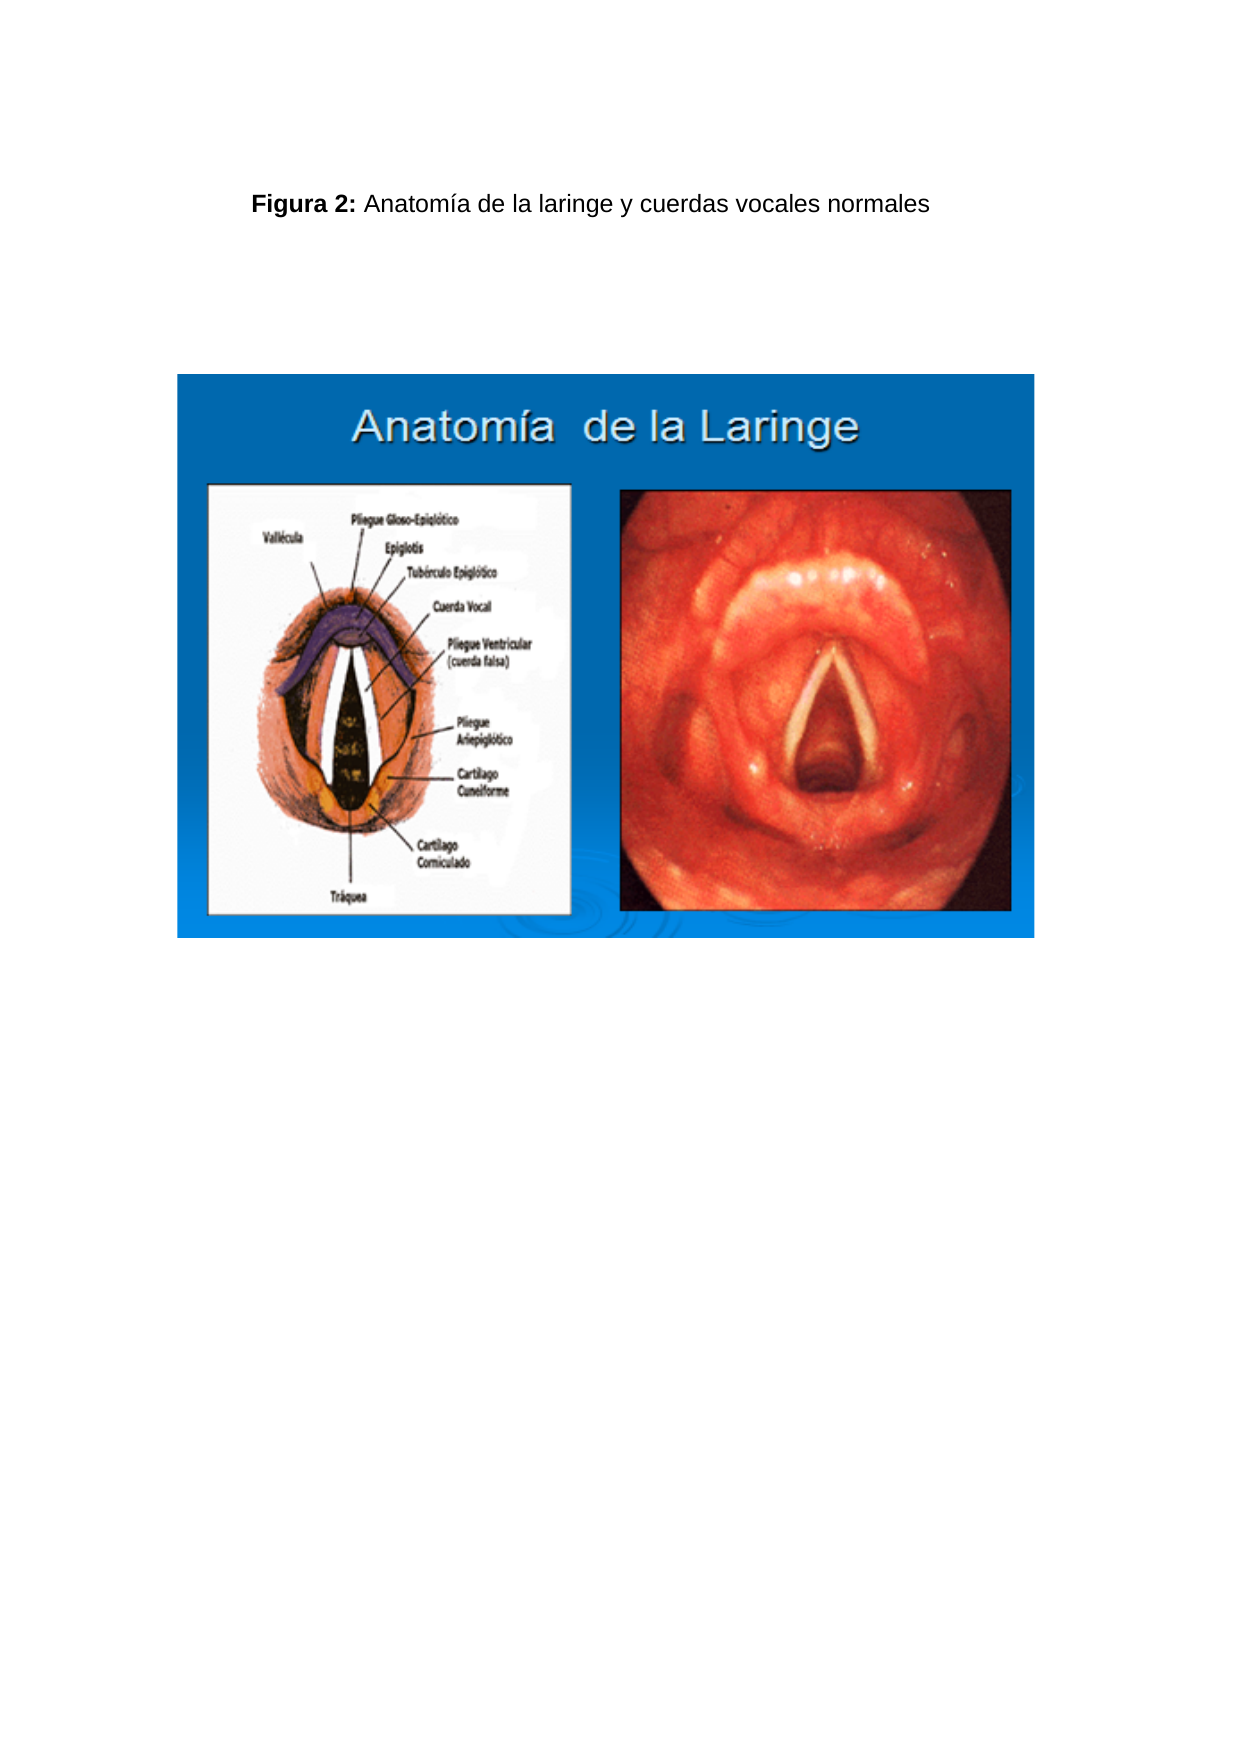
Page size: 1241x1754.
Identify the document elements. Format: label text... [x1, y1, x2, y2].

picture [177, 374, 1035, 938]
text Figura 2: Anatomía de la laringe y cuerdas vocales normales [177, 189, 1063, 218]
